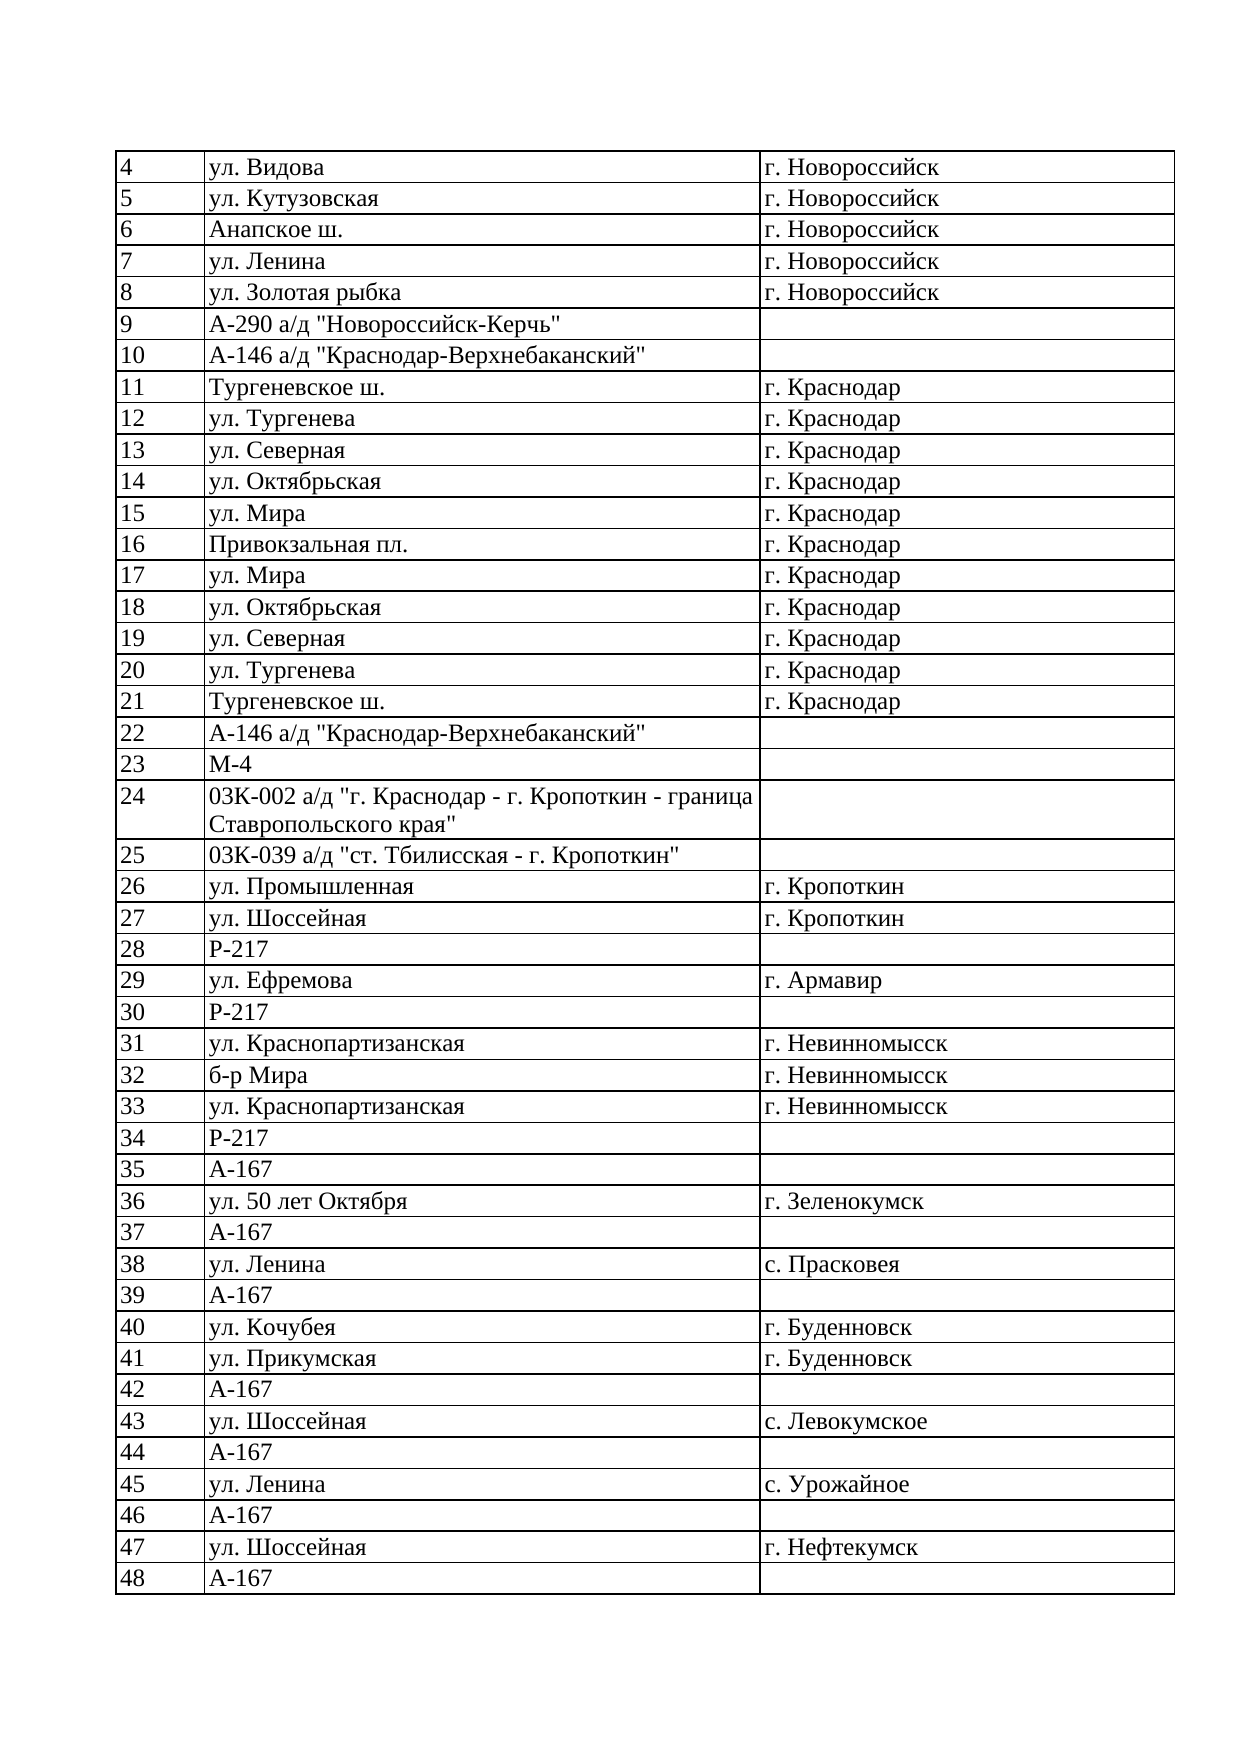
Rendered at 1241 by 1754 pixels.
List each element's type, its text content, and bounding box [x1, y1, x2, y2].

table_cell 16 [117, 529, 204, 559]
table_cell 37 [117, 1217, 204, 1247]
table_cell г. Новороссийск [761, 215, 1174, 244]
table_cell ул. Видова [205, 152, 759, 181]
table_cell 39 [117, 1280, 204, 1310]
table_cell 9 [117, 309, 204, 339]
table_cell 29 [117, 966, 204, 996]
table_cell ул. 50 лет Октября [205, 1186, 759, 1216]
table_cell 5 [117, 183, 204, 213]
table_cell ул. Шоссейная [205, 1532, 759, 1562]
table_cell ул. Мира [205, 561, 759, 590]
table_cell [761, 1123, 1174, 1153]
table_cell [761, 1501, 1174, 1530]
table_cell б-р Мира [205, 1060, 759, 1090]
table_cell [761, 1280, 1174, 1310]
table_cell А-167 [205, 1155, 759, 1184]
table_cell А-146 а/д "Краснодар-Верхнебаканский" [205, 718, 759, 748]
table_cell 47 [117, 1532, 204, 1562]
table_cell 44 [117, 1438, 204, 1467]
table_cell ул. Прикумская [205, 1343, 759, 1373]
table_cell г. Краснодар [761, 686, 1174, 716]
table_cell [761, 1375, 1174, 1404]
table_cell 38 [117, 1249, 204, 1279]
table_cell г. Невинномысск [761, 1060, 1174, 1090]
table_cell 32 [117, 1060, 204, 1090]
table_cell 4 [117, 152, 204, 181]
table_cell ул. Ленина [205, 246, 759, 276]
table_cell 28 [117, 934, 204, 964]
table_cell ул. Шоссейная [205, 1406, 759, 1436]
table_cell г. Буденновск [761, 1312, 1174, 1342]
table_cell 6 [117, 215, 204, 244]
table_cell 35 [117, 1155, 204, 1184]
table_cell [761, 749, 1174, 779]
table_cell г. Нефтекумск [761, 1532, 1174, 1562]
table_cell г. Краснодар [761, 529, 1174, 559]
table_cell 30 [117, 997, 204, 1027]
table_cell [761, 934, 1174, 964]
table_cell [761, 1155, 1174, 1184]
table_cell Привокзальная пл. [205, 529, 759, 559]
table_cell 31 [117, 1029, 204, 1058]
table_cell 46 [117, 1501, 204, 1530]
table_cell 26 [117, 871, 204, 901]
table_cell 18 [117, 592, 204, 622]
table_cell г. Новороссийск [761, 277, 1174, 307]
table_cell Р-217 [205, 934, 759, 964]
table_cell 03К-039 а/д "ст. Тбилисская - г. Кропоткин" [205, 840, 759, 870]
table_cell 11 [117, 372, 204, 402]
table_cell А-167 [205, 1501, 759, 1530]
table_cell ул. Октябрьская [205, 592, 759, 622]
table_cell 24 [117, 781, 204, 838]
table_cell ул. Промышленная [205, 871, 759, 901]
table_cell 13 [117, 435, 204, 464]
table_cell 10 [117, 340, 204, 370]
table_cell А-290 а/д "Новороссийск-Керчь" [205, 309, 759, 339]
table_cell г. Краснодар [761, 592, 1174, 622]
table_cell ул. Октябрьская [205, 466, 759, 496]
table_cell А-146 а/д "Краснодар-Верхнебаканский" [205, 340, 759, 370]
table_cell Р-217 [205, 1123, 759, 1153]
table_cell Р-217 [205, 997, 759, 1027]
table_cell 40 [117, 1312, 204, 1342]
table_cell М-4 [205, 749, 759, 779]
table_cell А-167 [205, 1375, 759, 1404]
table_cell ул. Северная [205, 435, 759, 464]
table_cell ул. Северная [205, 623, 759, 653]
table_cell [761, 997, 1174, 1027]
table_cell г. Новороссийск [761, 246, 1174, 276]
table_cell г. Краснодар [761, 623, 1174, 653]
table_cell г. Краснодар [761, 403, 1174, 433]
table_cell 43 [117, 1406, 204, 1436]
table_cell 25 [117, 840, 204, 870]
table_cell с. Урожайное [761, 1469, 1174, 1499]
table_cell 17 [117, 561, 204, 590]
table_cell 8 [117, 277, 204, 307]
table_cell г. Невинномысск [761, 1092, 1174, 1121]
table_cell 33 [117, 1092, 204, 1121]
table_cell ул. Ефремова [205, 966, 759, 996]
table_cell Тургеневское ш. [205, 686, 759, 716]
table_cell г. Буденновск [761, 1343, 1174, 1373]
table_cell ул. Мира [205, 498, 759, 527]
table_cell г. Кропоткин [761, 871, 1174, 901]
table_cell ул. Кутузовская [205, 183, 759, 213]
table_cell ул. Тургенева [205, 655, 759, 685]
table_cell г. Краснодар [761, 372, 1174, 402]
table_cell 34 [117, 1123, 204, 1153]
table_cell [761, 309, 1174, 339]
table_cell с. Прасковея [761, 1249, 1174, 1279]
table_cell г. Армавир [761, 966, 1174, 996]
table_cell А-167 [205, 1280, 759, 1310]
table_cell [761, 718, 1174, 748]
table_cell 21 [117, 686, 204, 716]
table_cell А-167 [205, 1563, 759, 1593]
table_cell ул. Ленина [205, 1249, 759, 1279]
table_cell 12 [117, 403, 204, 433]
table_cell ул. Ленина [205, 1469, 759, 1499]
table_cell 03К-002 а/д "г. Краснодар - г. Кропоткин - граница Ставропольского края" [205, 781, 759, 838]
table_cell г. Краснодар [761, 498, 1174, 527]
table_cell 20 [117, 655, 204, 685]
table_cell [761, 340, 1174, 370]
table_cell г. Краснодар [761, 435, 1174, 464]
table_cell ул. Шоссейная [205, 903, 759, 933]
table_cell 22 [117, 718, 204, 748]
table_cell [761, 840, 1174, 870]
table_cell ул. Тургенева [205, 403, 759, 433]
table_cell А-167 [205, 1438, 759, 1467]
table_cell 48 [117, 1563, 204, 1593]
table_cell ул. Кочубея [205, 1312, 759, 1342]
table_cell г. Новороссийск [761, 152, 1174, 181]
table_cell 45 [117, 1469, 204, 1499]
table_cell г. Кропоткин [761, 903, 1174, 933]
table_cell [761, 1438, 1174, 1467]
table_cell 36 [117, 1186, 204, 1216]
table_cell г. Краснодар [761, 561, 1174, 590]
table_cell г. Зеленокумск [761, 1186, 1174, 1216]
table_cell г. Краснодар [761, 655, 1174, 685]
table_cell 19 [117, 623, 204, 653]
table_cell г. Краснодар [761, 466, 1174, 496]
table_cell Тургеневское ш. [205, 372, 759, 402]
table_cell ул. Краснопартизанская [205, 1092, 759, 1121]
table_cell А-167 [205, 1217, 759, 1247]
table_cell [761, 781, 1174, 838]
table_cell 15 [117, 498, 204, 527]
table_cell 27 [117, 903, 204, 933]
table_cell г. Невинномысск [761, 1029, 1174, 1058]
table_cell Анапское ш. [205, 215, 759, 244]
table_cell 41 [117, 1343, 204, 1373]
table_cell 42 [117, 1375, 204, 1404]
table_cell 23 [117, 749, 204, 779]
table_cell [761, 1563, 1174, 1593]
table_cell 7 [117, 246, 204, 276]
table_cell [761, 1217, 1174, 1247]
table_cell 14 [117, 466, 204, 496]
table_cell ул. Краснопартизанская [205, 1029, 759, 1058]
table_cell г. Новороссийск [761, 183, 1174, 213]
table_cell с. Левокумское [761, 1406, 1174, 1436]
table_cell ул. Золотая рыбка [205, 277, 759, 307]
